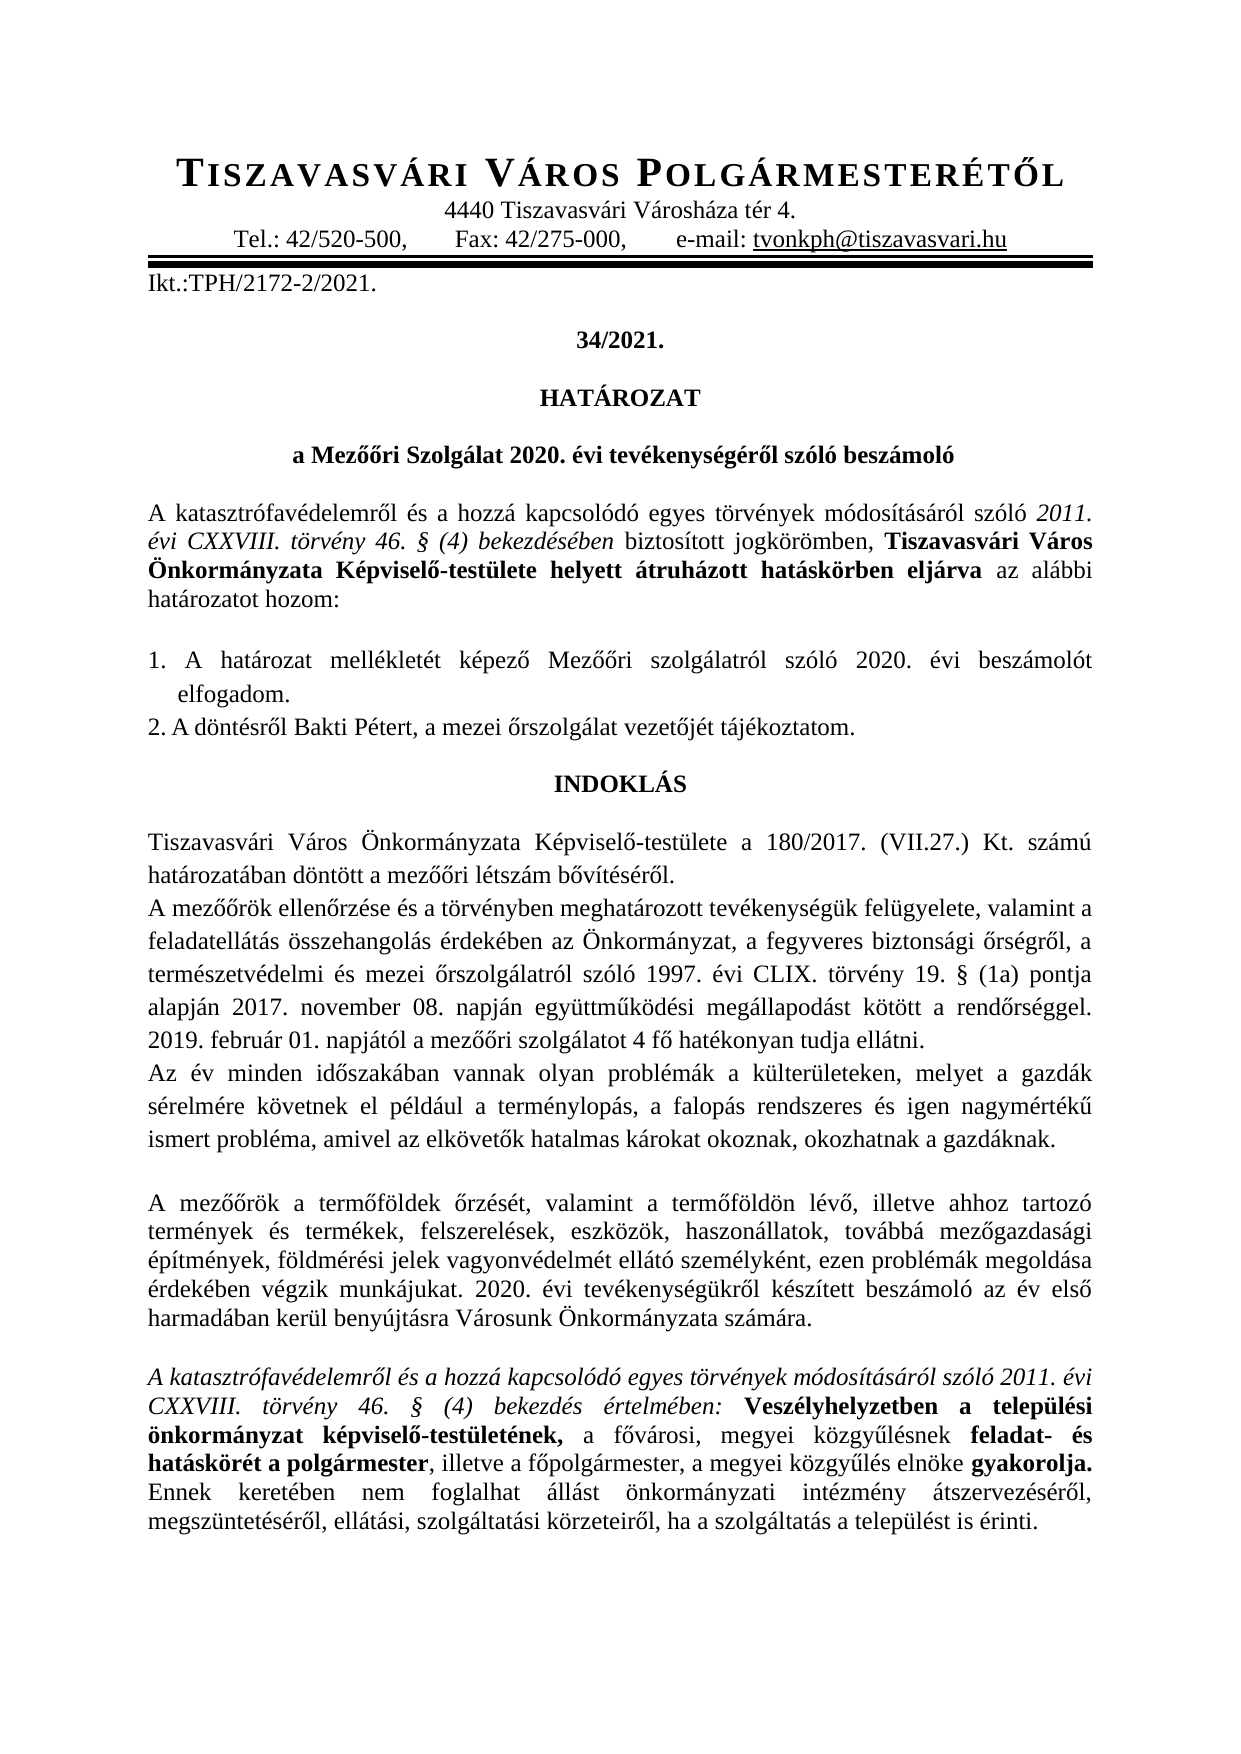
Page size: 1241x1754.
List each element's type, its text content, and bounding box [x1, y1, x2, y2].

text A mezőőrök a termőföldek őrzését, valamint a termőföldön lévő, illetve ahhoz tartozó termények és termékek, felszerelések, eszközök, haszonállatok, továbbá mezőgazdasági építmények, földmérési jelek vagyonvédelmét ellátó személyként, ezen problémák megoldása érdekében végzik munkájukat. 2020. évi tevékenységükről készített beszámoló az év első harmadában kerül benyújtásra Városunk Önkormányzata számára. [148, 1188, 1093, 1331]
text Tiszavasvári Város Polgármesterétől [148, 148, 1093, 196]
text Tel.: 42/520-500, Fax: 42/275-000, e-mail: tvonkph@tiszavasvari.hu [148, 224, 1093, 255]
text 4440 Tiszavasvári Városháza tér 4. [148, 196, 1093, 224]
text HATÁROZAT [148, 383, 1093, 411]
text Ikt.:TPH/2172-2/2021. [148, 268, 1093, 296]
text A katasztrófavédelemről és a hozzá kapcsolódó egyes törvények módosításáról szóló 2011. évi CXXVIII. törvény 46. § (4) bekezdésében biztosított jogkörömben, Tiszavasvári Város Önkormányzata Képviselő-testülete helyett átruházott hatáskörben eljárva az alábbi határozatot hozom: [148, 498, 1093, 613]
text 34/2021. [148, 325, 1093, 354]
text A katasztrófavédelemről és a hozzá kapcsolódó egyes törvények módosításáról szóló 2011. évi CXXVIII. törvény 46. § (4) bekezdés értelmében: Veszélyhelyzetben a települési önkormányzat képviselő-testületének, a fővárosi, megyei közgyűlésnek feladat- és hatáskörét a polgármester, illetve a főpolgármester, a megyei közgyűlés elnöke gyakorolja. Ennek keretében nem foglalhat állást önkormányzati intézmény átszervezéséről, megszüntetéséről, ellátási, szolgáltatási körzeteiről, ha a szolgáltatás a települést is érinti. [148, 1362, 1093, 1535]
text A mezőőrök ellenőrzése és a törvényben meghatározott tevékenységük felügyelete, valamint a feladatellátás összehangolás érdekében az Önkormányzat, a fegyveres biztonsági őrségről, a természetvédelmi és mezei őrszolgálatról szóló 1997. évi CLIX. törvény 19. § (1a) pontja alapján 2017. november 08. napján együttműködési megállapodást kötött a rendőrséggel. 2019. február 01. napjától a mezőőri szolgálatot 4 fő hatékonyan tudja ellátni. [148, 893, 1093, 1053]
text 2. A döntésről Bakti Pétert, a mezei őrszolgálat vezetőjét tájékoztatom. [148, 712, 1093, 740]
text 1. A határozat mellékletét képező Mezőőri szolgálatról szóló 2020. évi beszámolót elfogadom. [148, 646, 1093, 707]
text Tiszavasvári Város Önkormányzata Képviselő-testülete a 180/2017. (VII.27.) Kt. számú határozatában döntött a mezőőri létszám bővítéséről. [148, 827, 1093, 888]
text Az év minden időszakában vannak olyan problémák a külterületeken, melyet a gazdák sérelmére követnek el például a terménylopás, a falopás rendszeres és igen nagymértékű ismert probléma, amivel az elkövetők hatalmas károkat okoznak, okozhatnak a gazdáknak. [148, 1058, 1093, 1153]
text INDOKLÁS [148, 769, 1093, 798]
text a Mezőőri Szolgálat 2020. évi tevékenységéről szóló beszámoló [148, 440, 1093, 469]
